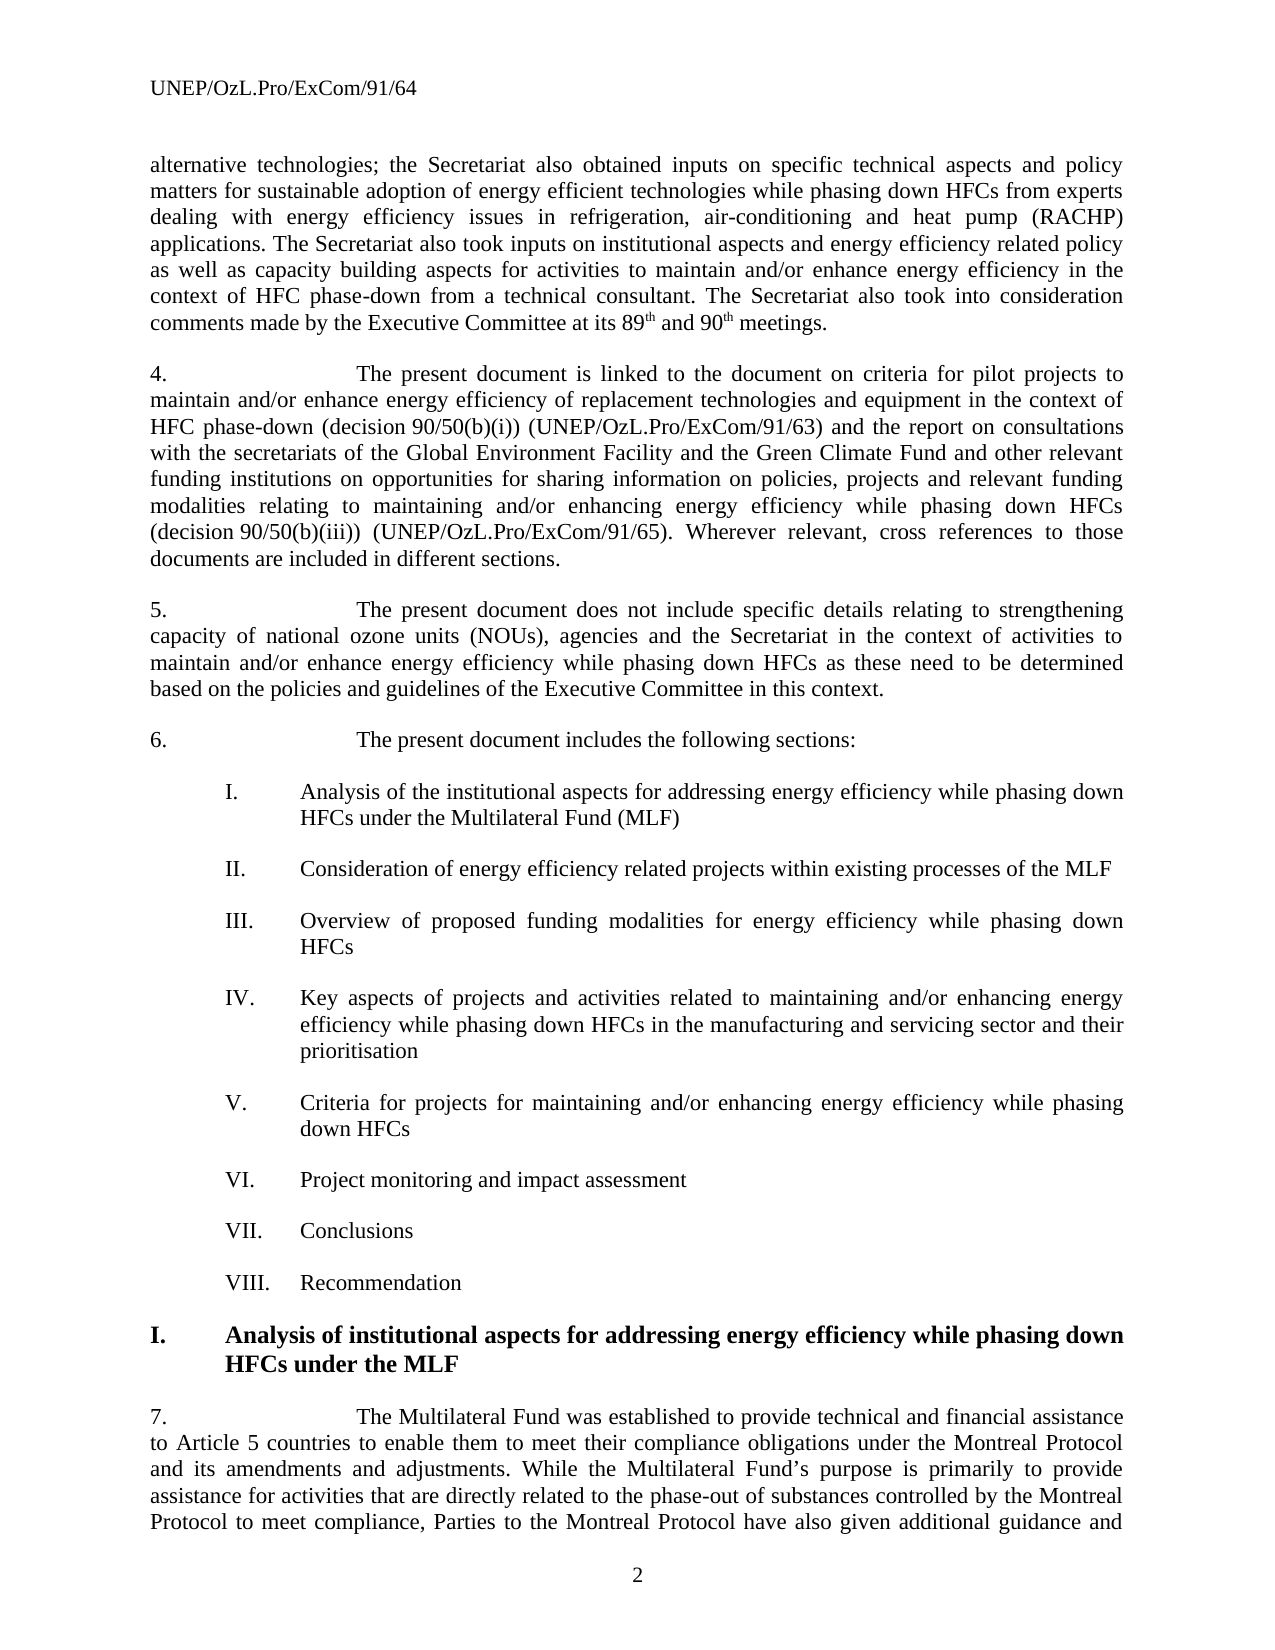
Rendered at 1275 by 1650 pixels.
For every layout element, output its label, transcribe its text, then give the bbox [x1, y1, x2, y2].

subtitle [150, 151, 1125, 335]
subtitle VI. Project monitoring and impact assessment [225, 1166, 1125, 1193]
subtitle V. Criteria for projects for maintaining and/or enhancing energy efficiency while phasing down HFCs [225, 1088, 1125, 1141]
subtitle II. Consideration of energy efficiency related projects within existing processes of the MLF [225, 855, 1125, 882]
subtitle The present document includes the following sections: [150, 726, 1125, 753]
subtitle VII. Conclusions [225, 1218, 1125, 1244]
subtitle III. Overview of proposed funding modalities for energy efficiency while phasing down HFCs [225, 907, 1125, 959]
subtitle IV. Key aspects of projects and activities related to maintaining and/or enhancing energy efficiency while phasing down HFCs in the manufacturing and servicing sector and their prioritisation [225, 984, 1125, 1063]
subtitle VIII. Recommendation [225, 1269, 1125, 1295]
subtitle The present document does not include specific details relating to strengthening capacity of national ozone units (NOUs), agencies and the Secretariat in the context of activities to maintain and/or enhance energy efficiency while phasing down HFCs as these need to be determined based on the policies and guidelines of the Executive Committee in this context. [150, 596, 1125, 701]
text I. Analysis of institutional aspects for addressing energy efficiency while phasing down HFCs under the MLF [150, 1320, 1125, 1378]
subtitle The present document is linked to the document on criteria for pilot projects to maintain and/or enhance energy efficiency of replacement technologies and equipment in the context of HFC phase-down (decision 90/50(b)(i)) (UNEP/OzL.Pro/ExCom/91/63) and the report on consultations with the secretariats of the Global Environment Facility and the Green Climate Fund and other relevant funding institutions on opportunities for sharing information on policies, projects and relevant funding modalities relating to maintaining and/or enhancing energy efficiency while phasing down HFCs (decision 90/50(b)(iii)) (UNEP/OzL.Pro/ExCom/91/65). Wherever relevant, cross references to those documents are included in different sections. [150, 360, 1125, 571]
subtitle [150, 1403, 1125, 1534]
subtitle I. Analysis of the institutional aspects for addressing energy efficiency while phasing down HFCs under the Multilateral Fund (MLF) [225, 778, 1125, 830]
